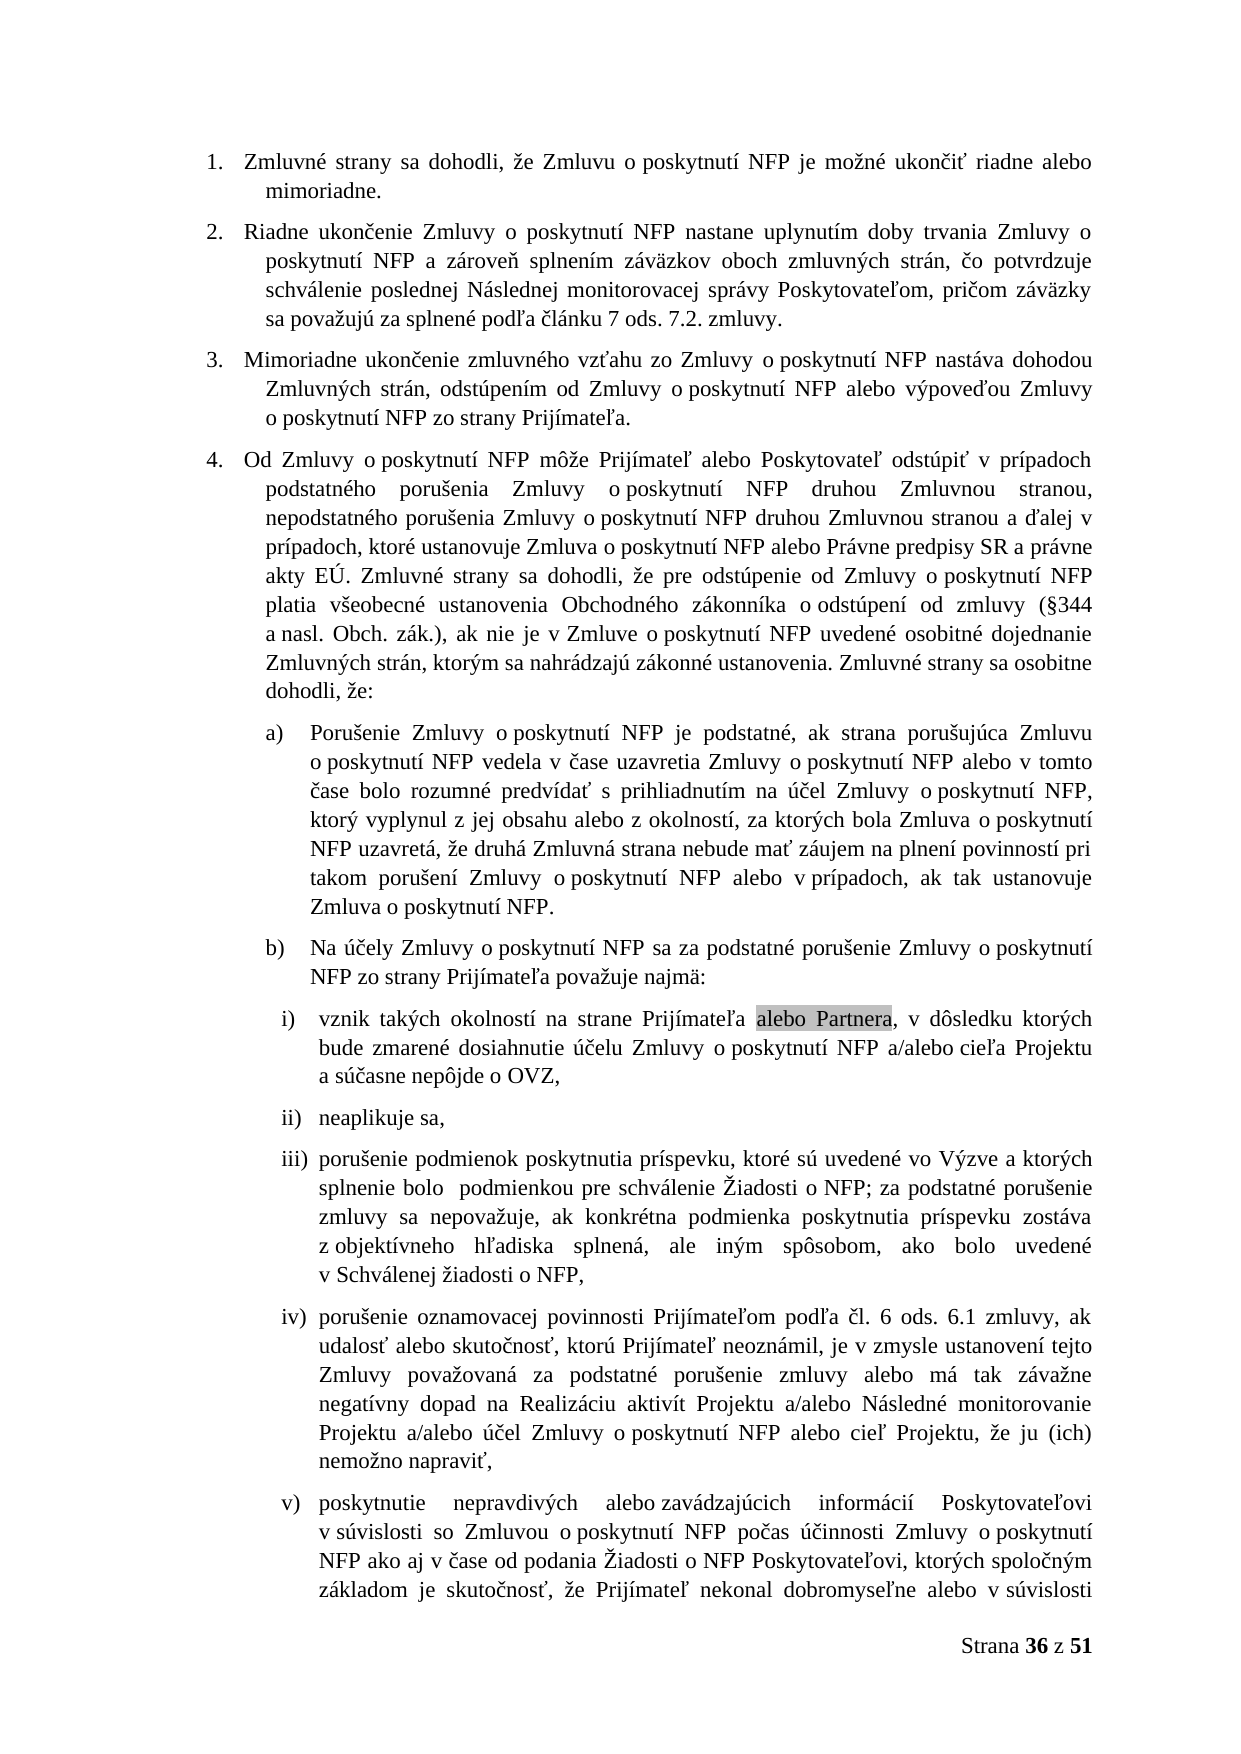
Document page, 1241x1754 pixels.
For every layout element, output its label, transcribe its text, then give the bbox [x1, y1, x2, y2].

list Porušenie Zmluvy o poskytnutí NFP je podstatné, ak strana porušujúca Zmluvu o poskytnutí NFP vedela v čase uzavretia Zmluvy o poskytnutí NFP alebo v tomto čase bolo rozumné predvídať s prihliadnutím na účel Zmluvy o poskytnutí NFP, ktorý vyplynul z jej obsahu alebo z okolností, za ktorých bola Zmluva o poskytnutí NFP uzavretá, že druhá Zmluvná strana nebude mať záujem na plnení povinností pri takom porušení Zmluvy o poskytnutí NFP alebo v prípadoch, ak tak ustanovuje Zmluva o poskytnutí NFP. [265, 719, 1092, 919]
list Mimoriadne ukončenie zmluvného vzťahu zo Zmluvy o poskytnutí NFP nastáva dohodou Zmluvných strán, odstúpením od Zmluvy o poskytnutí NFP alebo výpoveďou Zmluvy o poskytnutí NFP zo strany Prijímateľa. [206, 346, 1092, 431]
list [281, 1489, 1092, 1602]
list porušenie podmienok poskytnutia príspevku, ktoré sú uvedené vo Výzve a ktorých splnenie bolo podmienkou pre schválenie Žiadosti o NFP; za podstatné porušenie zmluvy sa nepovažuje, ak konkrétna podmienka poskytnutia príspevku zostáva z objektívneho hľadiska splnená, ale iným spôsobom, ako bolo uvedené v Schválenej žiadosti o NFP, [281, 1145, 1092, 1288]
list Na účely Zmluvy o poskytnutí NFP sa za podstatné porušenie Zmluvy o poskytnutí NFP zo strany Prijímateľa považuje najmä: [265, 934, 1092, 989]
list Riadne ukončenie Zmluvy o poskytnutí NFP nastane uplynutím doby trvania Zmluvy o poskytnutí NFP a zároveň splnením záväzkov oboch zmluvných strán, čo potvrdzuje schválenie poslednej Následnej monitorovacej správy Poskytovateľom, pričom záväzky sa považujú za splnené podľa článku 7 ods. 7.2. zmluvy. [206, 218, 1092, 331]
list Zmluvné strany sa dohodli, že Zmluvu o poskytnutí NFP je možné ukončiť riadne alebo mimoriadne. [206, 148, 1092, 203]
list neaplikuje sa, [281, 1104, 1092, 1130]
list vznik takých okolností na strane Prijímateľa alebo Partnera, v dôsledku ktorých bude zmarené dosiahnutie účelu Zmluvy o poskytnutí NFP a/alebo cieľa Projektu a súčasne nepôjde o OVZ, [281, 1004, 1092, 1089]
list Od Zmluvy o poskytnutí NFP môže Prijímateľ alebo Poskytovateľ odstúpiť v prípadoch podstatného porušenia Zmluvy o poskytnutí NFP druhou Zmluvnou stranou, nepodstatného porušenia Zmluvy o poskytnutí NFP druhou Zmluvnou stranou a ďalej v prípadoch, ktoré ustanovuje Zmluva o poskytnutí NFP alebo Právne predpisy SR a právne akty EÚ. Zmluvné strany sa dohodli, že pre odstúpenie od Zmluvy o poskytnutí NFP platia všeobecné ustanovenia Obchodného zákonníka o odstúpení od zmluvy (§344 a nasl. Obch. zák.), ak nie je v Zmluve o poskytnutí NFP uvedené osobitné dojednanie Zmluvných strán, ktorým sa nahrádzajú zákonné ustanovenia. Zmluvné strany sa osobitne dohodli, že: [206, 446, 1092, 704]
list porušenie oznamovacej povinnosti Prijímateľom podľa čl. 6 ods. 6.1 zmluvy, ak udalosť alebo skutočnosť, ktorú Prijímateľ neoznámil, je v zmysle ustanovení tejto Zmluvy považovaná za podstatné porušenie zmluvy alebo má tak závažne negatívny dopad na Realizáciu aktivít Projektu a/alebo Následné monitorovanie Projektu a/alebo účel Zmluvy o poskytnutí NFP alebo cieľ Projektu, že ju (ich) nemožno napraviť, [281, 1303, 1092, 1474]
